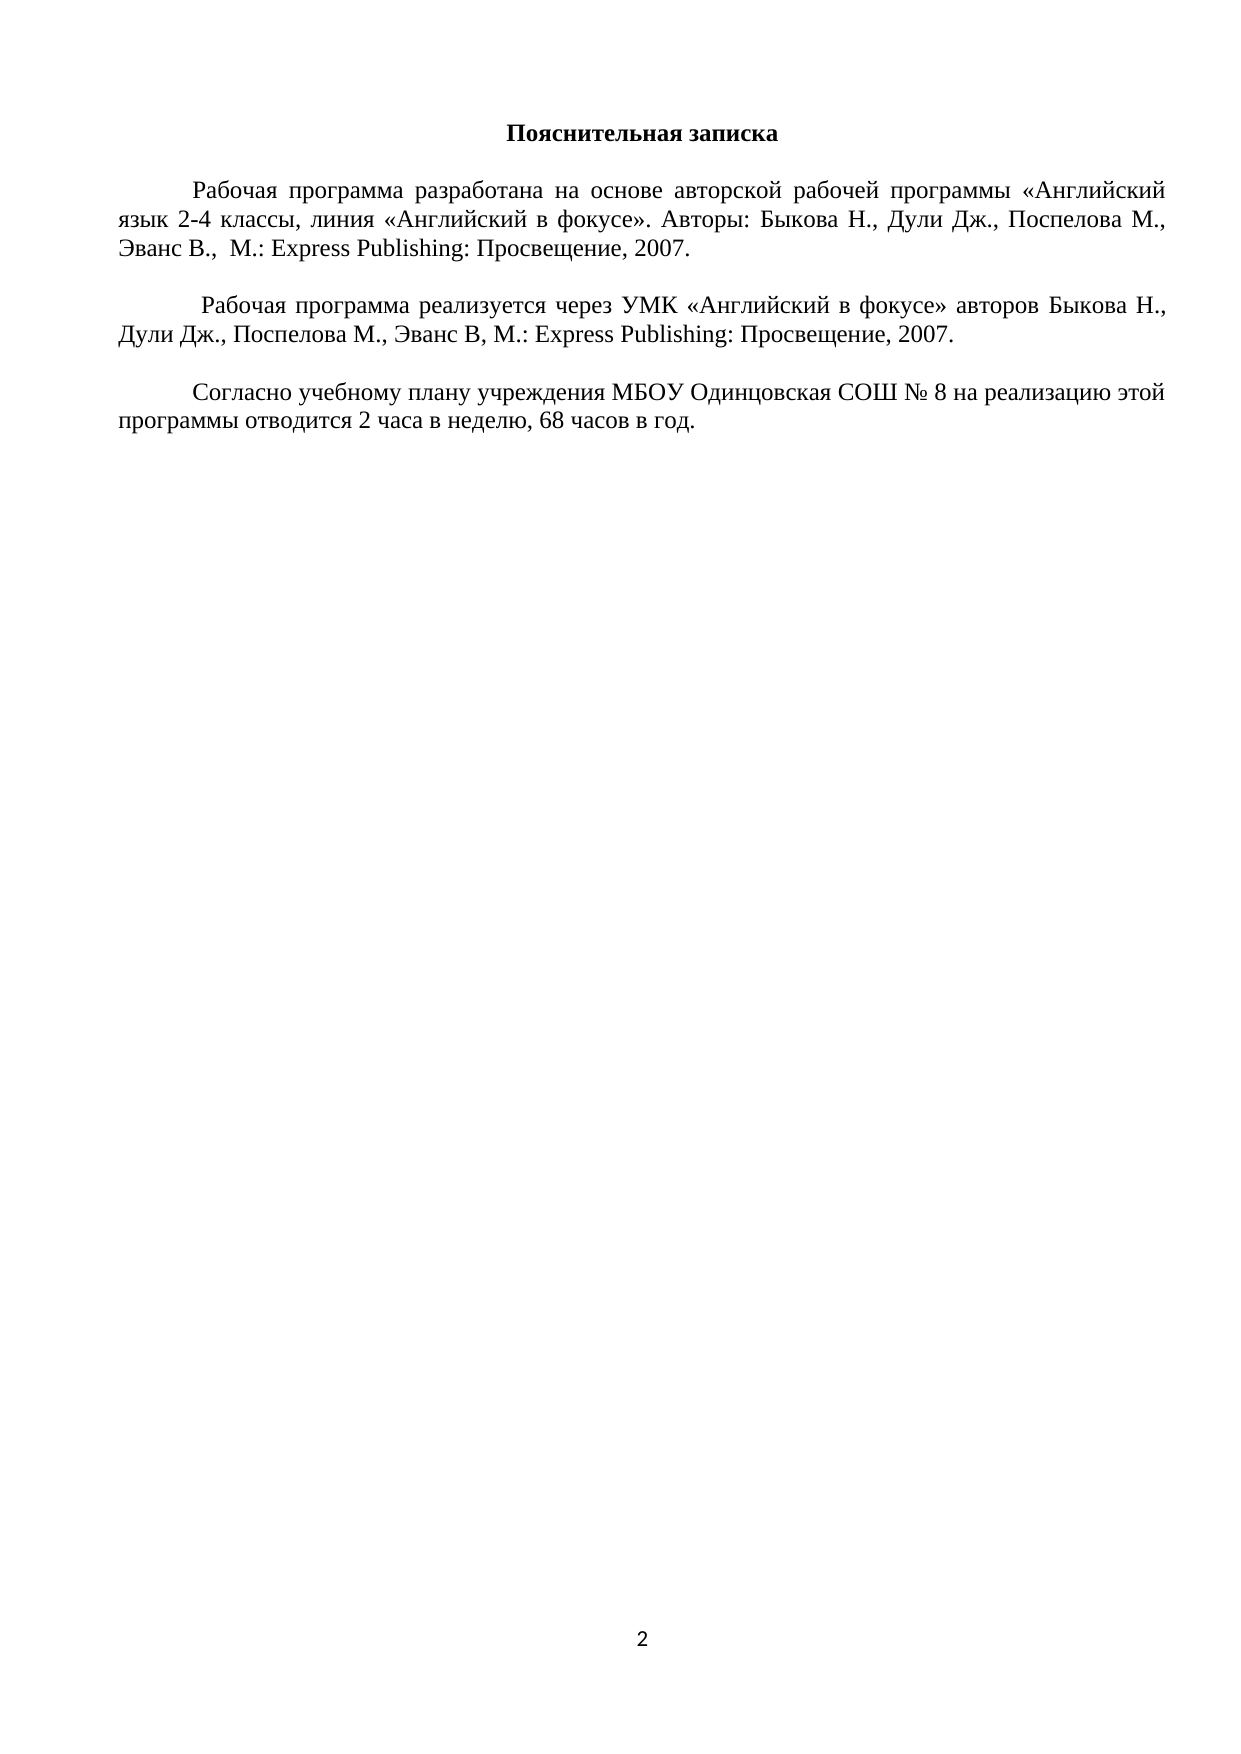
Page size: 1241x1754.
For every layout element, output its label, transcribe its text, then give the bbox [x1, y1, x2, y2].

text Рабочая программа разработана на основе авторской рабочей программы «Английский язык 2-4 классы, линия «Английский в фокусе». Авторы: Быкова Н., Дули Дж., Поспелова М., Эванс В., М.: Express Publishing: Просвещение, 2007. [118, 176, 1166, 262]
text Согласно учебному плану учреждения МБОУ Одинцовская СОШ № 8 на реализацию этой программы отводится 2 часа в неделю, 68 часов в год. [118, 377, 1166, 434]
text Рабочая программа реализуется через УМК «Английский в фокусе» авторов Быкова Н., Дули Дж., Поспелова М., Эванс В, М.: Express Publishing: Просвещение, 2007. [118, 291, 1166, 348]
text Пояснительная записка [118, 118, 1166, 147]
